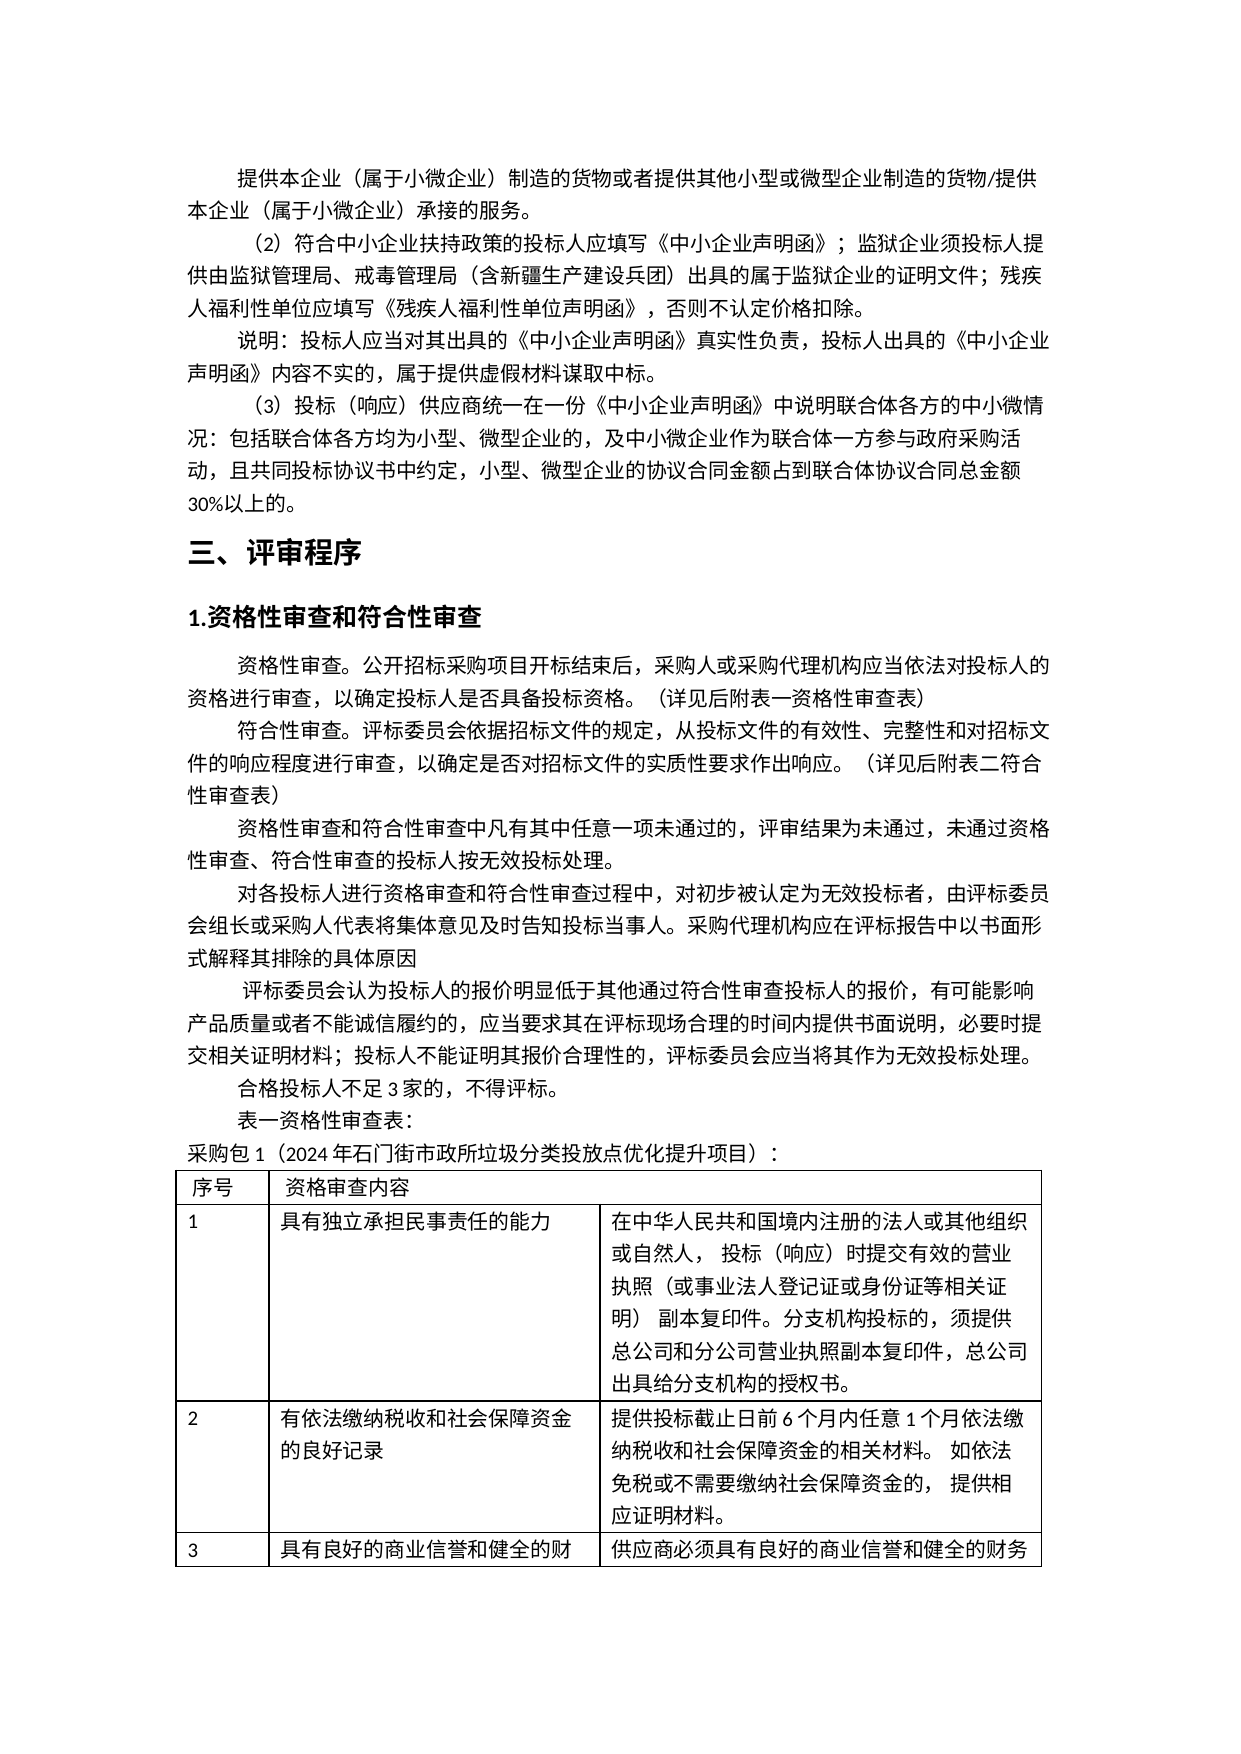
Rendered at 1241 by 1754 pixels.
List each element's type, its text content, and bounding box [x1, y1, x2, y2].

table_cell 2 [177, 1402, 268, 1532]
table_header 序号 [177, 1171, 268, 1203]
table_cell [601, 1533, 1041, 1566]
table_cell 在中华人民共和国境内注册的法人或其他组织或自然人， 投标（响应）时提交有效的营业执照（或事业法人登记证或身份证等相关证明） 副本复印件。分支机构投标的，须提供总公司和分公司营业执照副本复印件，总公司出具给分支机构的授权书。 [601, 1205, 1041, 1400]
text （3）投标（响应）供应商统一在一份《中小企业声明函》中说明联合体各方的中小微情况：包括联合体各方均为小型、微型企业的，及中小微企业作为联合体一方参与政府采购活动，且共同投标协议书中约定，小型、微型企业的协议合同金额占到联合体协议合同总金额30%以上的。 [187, 389, 1053, 519]
table_cell 有依法缴纳税收和社会保障资金的良好记录 [270, 1402, 599, 1532]
text 符合性审查。评标委员会依据招标文件的规定，从投标文件的有效性、完整性和对招标文件的响应程度进行审查，以确定是否对招标文件的实质性要求作出响应。（详见后附表二符合性审查表） [187, 714, 1053, 812]
table_cell 具有良好的商业信誉和健全的财务会计制度 [270, 1533, 599, 1566]
text （2）符合中小企业扶持政策的投标人应填写《中小企业声明函》；监狱企业须投标人提供由监狱管理局、戒毒管理局（含新疆生产建设兵团）出具的属于监狱企业的证明文件；残疾人福利性单位应填写《残疾人福利性单位声明函》，否则不认定价格扣除。 [187, 227, 1053, 324]
text 对各投标人进行资格审查和符合性审查过程中，对初步被认定为无效投标者，由评标委员会组长或采购人代表将集体意见及时告知投标当事人。采购代理机构应在评标报告中以书面形式解释其排除的具体原因 [187, 877, 1053, 974]
text 资格性审查和符合性审查中凡有其中任意一项未通过的，评审结果为未通过，未通过资格性审查、符合性审查的投标人按无效投标处理。 [187, 812, 1053, 877]
text 说明：投标人应当对其出具的《中小企业声明函》真实性负责，投标人出具的《中小企业声明函》内容不实的，属于提供虚假材料谋取中标。 [187, 324, 1053, 389]
table_cell 3 [177, 1533, 268, 1566]
table_cell 具有独立承担民事责任的能力 [270, 1205, 599, 1400]
text 表一资格性审查表： [187, 1104, 1053, 1137]
text 评标委员会认为投标人的报价明显低于其他通过符合性审查投标人的报价，有可能影响产品质量或者不能诚信履约的，应当要求其在评标现场合理的时间内提供书面说明，必要时提交相关证明材料；投标人不能证明其报价合理性的，评标委员会应当将其作为无效投标处理。 [187, 974, 1053, 1072]
text 1.资格性审查和符合性审查 [187, 584, 1053, 649]
text 合格投标人不足3家的，不得评标。 [187, 1072, 1053, 1104]
table_header 资格审查内容 [270, 1171, 1041, 1203]
text 三、评审程序 [187, 519, 1053, 584]
table_cell 1 [177, 1205, 268, 1400]
text 提供本企业（属于小微企业）制造的货物或者提供其他小型或微型企业制造的货物/提供本企业（属于小微企业）承接的服务。 [187, 162, 1053, 227]
table_cell 提供投标截止日前6个月内任意1个月依法缴纳税收和社会保障资金的相关材料。 如依法免税或不需要缴纳社会保障资金的， 提供相应证明材料。 [601, 1402, 1041, 1532]
text 采购包1（2024年石门街市政所垃圾分类投放点优化提升项目）： [187, 1137, 1053, 1169]
text 资格性审查。公开招标采购项目开标结束后，采购人或采购代理机构应当依法对投标人的资格进行审查，以确定投标人是否具备投标资格。（详见后附表一资格性审查表） [187, 649, 1053, 714]
